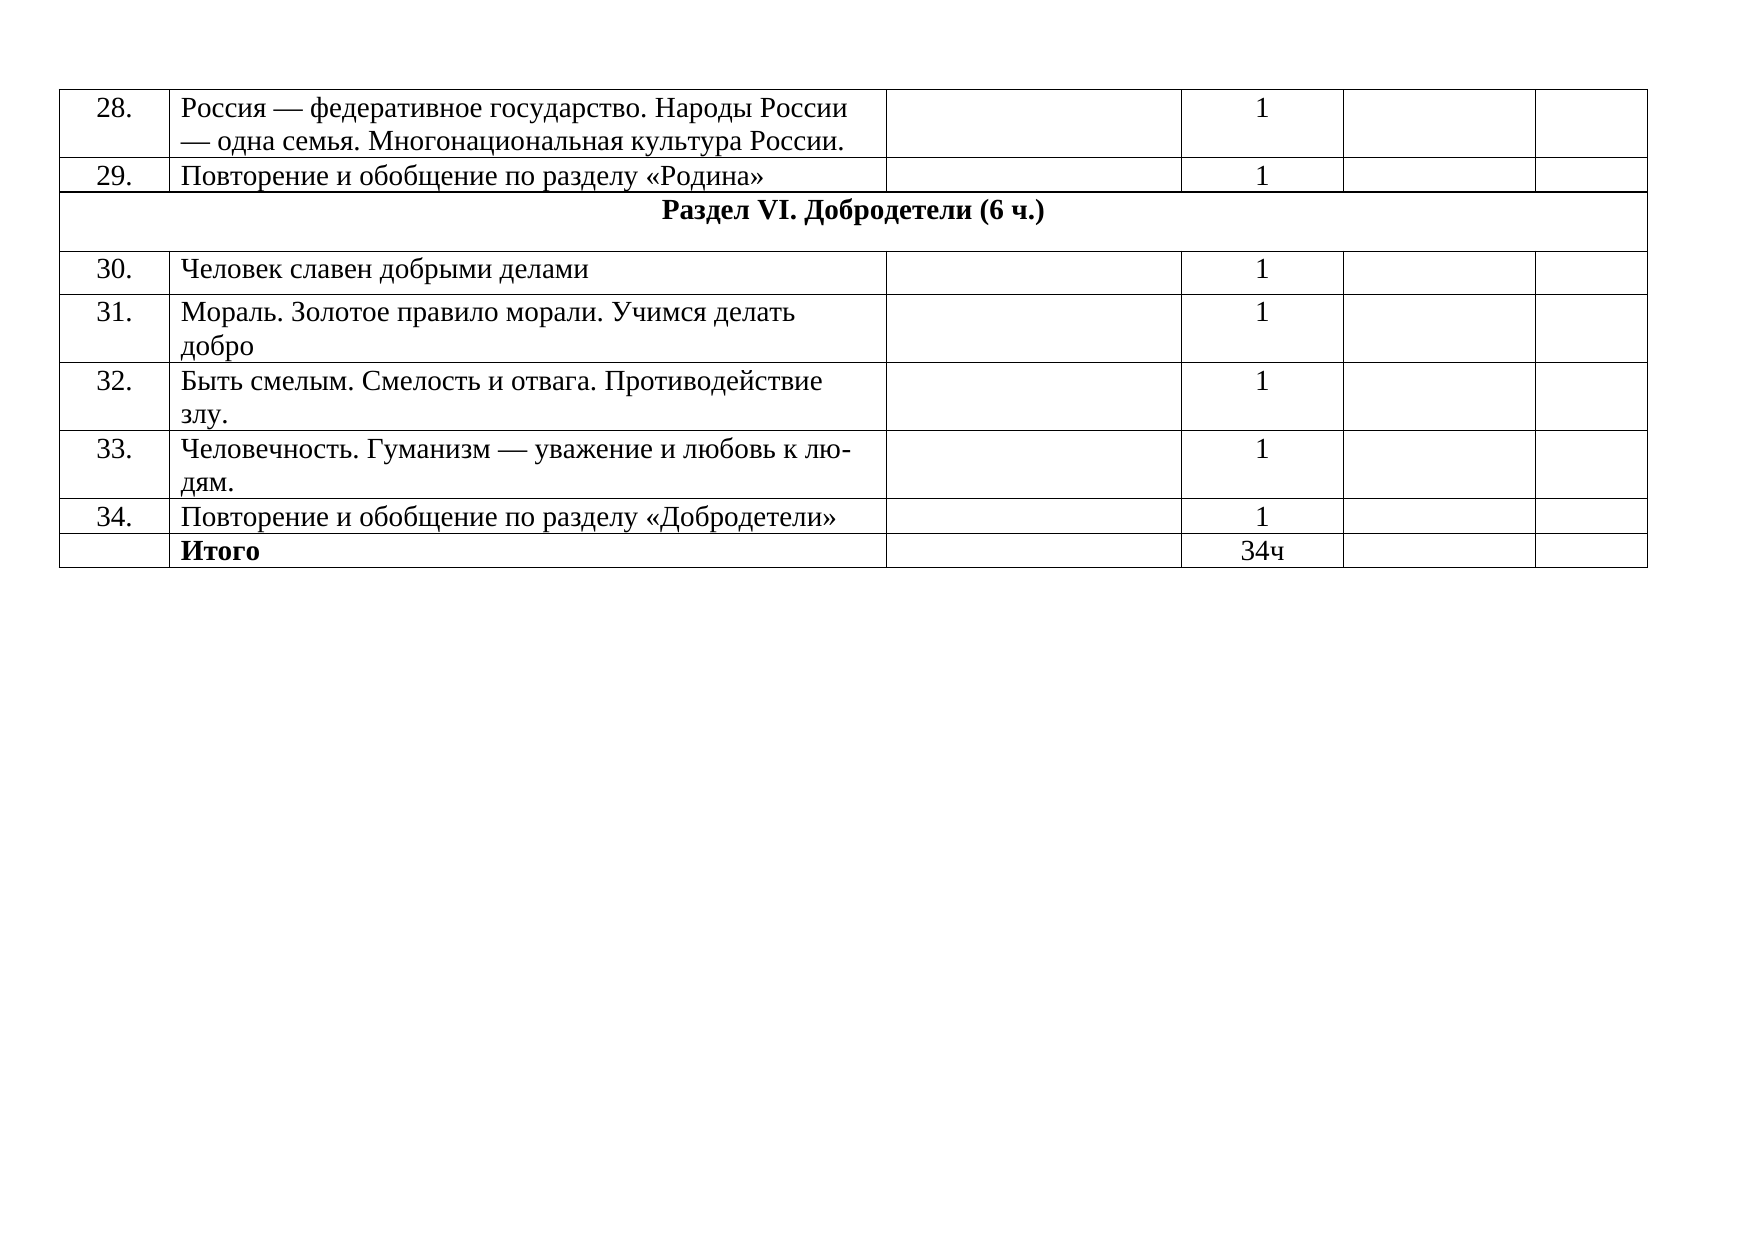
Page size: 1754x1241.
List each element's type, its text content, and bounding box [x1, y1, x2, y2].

table_cell 31. [60, 295, 169, 362]
table_cell Итого [170, 534, 886, 567]
table_cell [1536, 534, 1647, 567]
table_cell [1344, 90, 1535, 157]
table_cell [1344, 252, 1535, 293]
table_cell [1536, 158, 1647, 191]
table_cell [1536, 252, 1647, 293]
table_cell [887, 534, 1181, 567]
table_cell [1536, 431, 1647, 498]
table_cell 32. [60, 363, 169, 430]
table_cell [1536, 499, 1647, 532]
table_cell 1 [1182, 363, 1343, 430]
table_cell 1 [1182, 252, 1343, 293]
table_cell [1344, 158, 1535, 191]
table_cell [887, 295, 1181, 362]
table_cell Повторение и обобщение по разделу «Добродетели» [170, 499, 886, 532]
table_cell Быть смелым. Смелость и отвага. Противодействие злу. [170, 363, 886, 430]
table_cell 34. [60, 499, 169, 532]
table_cell 1 [1182, 158, 1343, 191]
table_cell 29. [60, 158, 169, 191]
table_cell [887, 90, 1181, 157]
table_cell 34ч [1182, 534, 1343, 567]
table_cell 28. [60, 90, 169, 157]
table_cell 1 [1182, 499, 1343, 532]
table_cell [1344, 499, 1535, 532]
table_cell [887, 499, 1181, 532]
table_cell [887, 252, 1181, 293]
table_cell Раздел VI. Добродетели (6 ч.) [60, 193, 1647, 251]
table_cell 33. [60, 431, 169, 498]
table_cell [1536, 90, 1647, 157]
table_cell [1536, 295, 1647, 362]
table_cell 30. [60, 252, 169, 293]
table_cell Человечность. Гуманизм — уважение и любовь к людям. [170, 431, 886, 498]
table_cell [1344, 295, 1535, 362]
table_cell 1 [1182, 431, 1343, 498]
table_cell [1536, 363, 1647, 430]
table_cell Мораль. Золотое правило морали. Учимся делать добро [170, 295, 886, 362]
table_cell [1344, 363, 1535, 430]
table_cell 1 [1182, 295, 1343, 362]
table_cell Повторение и обобщение по разделу «Родина» [170, 158, 886, 191]
table_cell Россия — федеративное государство. Народы России — одна семья. Многонациональная культура России. [170, 90, 886, 157]
table_cell [1344, 431, 1535, 498]
table_cell [887, 363, 1181, 430]
table_cell Человек славен добрыми делами [170, 252, 886, 293]
table_cell [887, 431, 1181, 498]
table_cell [60, 534, 169, 567]
table_cell [1344, 534, 1535, 567]
table_cell 1 [1182, 90, 1343, 157]
table_cell [887, 158, 1181, 191]
